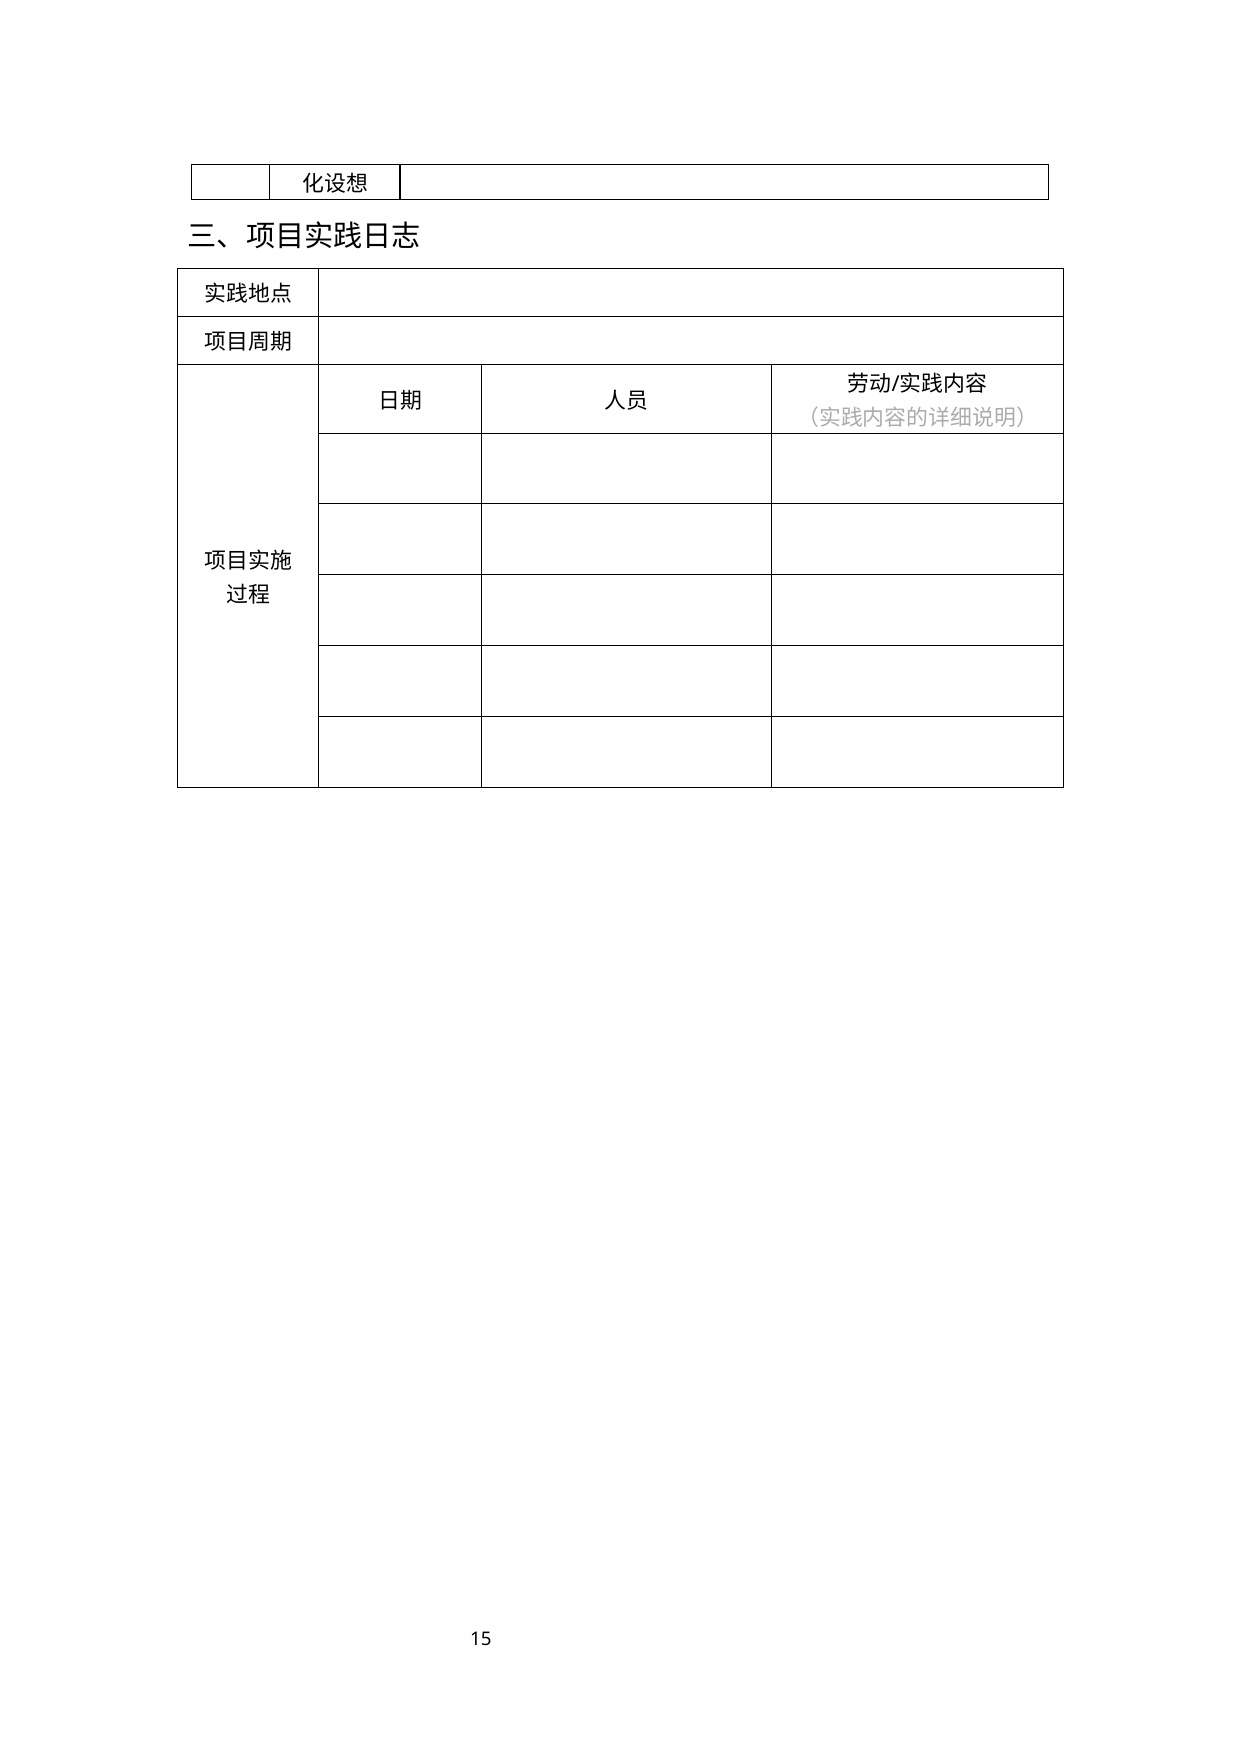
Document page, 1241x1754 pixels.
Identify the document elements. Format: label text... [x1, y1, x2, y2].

table_cell 项目实施 过程 [178, 365, 318, 787]
table_cell [319, 317, 1063, 363]
table_cell 针对项目的后续优化设想 [270, 165, 399, 199]
table_cell [319, 646, 481, 716]
table_cell [319, 575, 481, 645]
table_cell [482, 504, 771, 574]
table_cell [319, 504, 481, 574]
table_header [319, 269, 1063, 316]
table_cell [401, 165, 1048, 199]
table_header 实践地点 [178, 269, 318, 316]
table_cell [482, 717, 771, 787]
table_cell [772, 717, 1063, 787]
table_cell [772, 575, 1063, 645]
table_cell 劳动/实践内容 （实践内容的详细说明） [772, 365, 1063, 432]
table_cell [482, 575, 771, 645]
table_cell [319, 434, 481, 503]
table_cell [482, 434, 771, 503]
table_cell [482, 646, 771, 716]
table_cell [772, 434, 1063, 503]
table_cell 日期 [319, 365, 481, 432]
table_cell [772, 646, 1063, 716]
table_cell 项目周期 [178, 317, 318, 363]
table_cell [772, 504, 1063, 574]
table_cell [319, 717, 481, 787]
table_cell 人员 [482, 365, 771, 432]
text 三、项目实践日志 [187, 200, 1053, 268]
